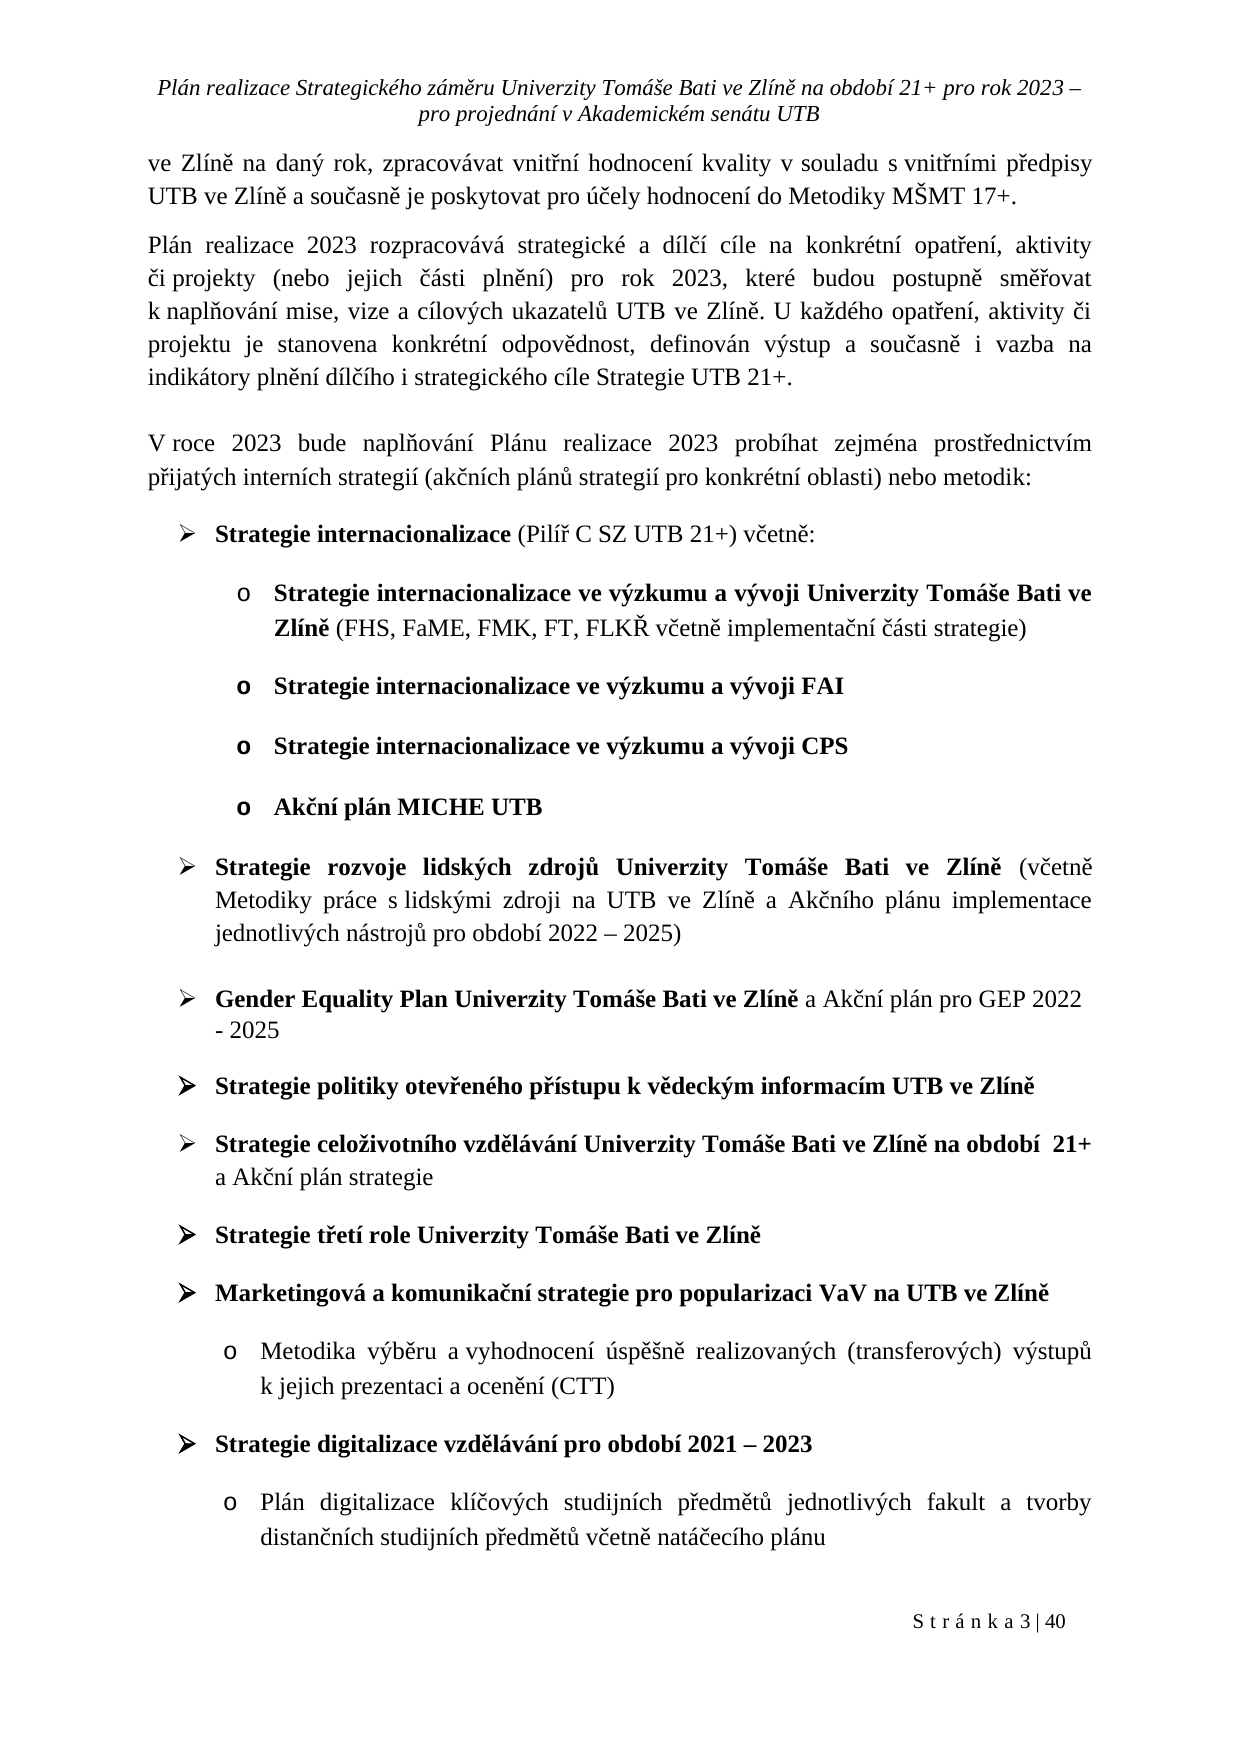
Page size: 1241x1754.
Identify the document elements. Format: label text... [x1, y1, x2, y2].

list Strategie politiky otevřeného přístupu k vědeckým informacím UTB ve Zlíně [177, 1071, 1092, 1100]
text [148, 148, 1092, 209]
list Akční plán MICHE UTB [236, 792, 1092, 822]
list Strategie celoživotního vzdělávání Univerzity Tomáše Bati ve Zlíně na období 21+ a Akční plán strategie [177, 1129, 1092, 1191]
list Plán digitalizace klíčových studijních předmětů jednotlivých fakult a tvorby distančních studijních předmětů včetně natáčecího plánu [223, 1487, 1092, 1551]
list Marketingová a komunikační strategie pro popularizaci VaV na UTB ve Zlíně [177, 1278, 1092, 1307]
list Strategie třetí role Univerzity Tomáše Bati ve Zlíně [177, 1220, 1092, 1249]
text V roce 2023 bude naplňování Plánu realizace 2023 probíhat zejména prostřednictvím přijatých interních strategií (akčních plánů strategií pro konkrétní oblasti) nebo metodik: [148, 428, 1092, 490]
list Strategie rozvoje lidských zdrojů Univerzity Tomáše Bati ve Zlíně (včetně Metodiky práce s lidskými zdroji na UTB ve Zlíně a Akčního plánu implementace jednotlivých nástrojů pro období 2022 – 2025) [177, 852, 1092, 947]
list Strategie internacionalizace ve výzkumu a vývoji FAI [236, 671, 1092, 702]
list Metodika výběru a vyhodnocení úspěšně realizovaných (transferových) výstupů k jejich prezentaci a ocenění (CTT) [223, 1336, 1092, 1400]
list Strategie internacionalizace ve výzkumu a vývoji Univerzity Tomáše Bati ve Zlíně (FHS, FaME, FMK, FT, FLKŘ včetně implementační části strategie) [236, 578, 1092, 641]
list Gender Equality Plan Univerzity Tomáše Bati ve Zlíně a Akční plán pro GEP 2022 - 2025 [177, 984, 1092, 1044]
list Strategie internacionalizace ve výzkumu a vývoji CPS [236, 731, 1092, 762]
list Strategie digitalizace vzdělávání pro období 2021 – 2023 [177, 1429, 1092, 1458]
list Strategie internacionalizace (Pilíř C SZ UTB 21+) včetně: [177, 519, 1092, 548]
text Plán realizace 2023 rozpracovává strategické a dílčí cíle na konkrétní opatření, aktivity či projekty (nebo jejich části plnění) pro rok 2023, které budou postupně směřovat k naplňování mise, vize a cílových ukazatelů UTB ve Zlíně. U každého opatření, aktivity či projektu je stanovena konkrétní odpovědnost, definován výstup a současně i vazba na indikátory plnění dílčího i strategického cíle Strategie UTB 21+. [148, 230, 1092, 391]
